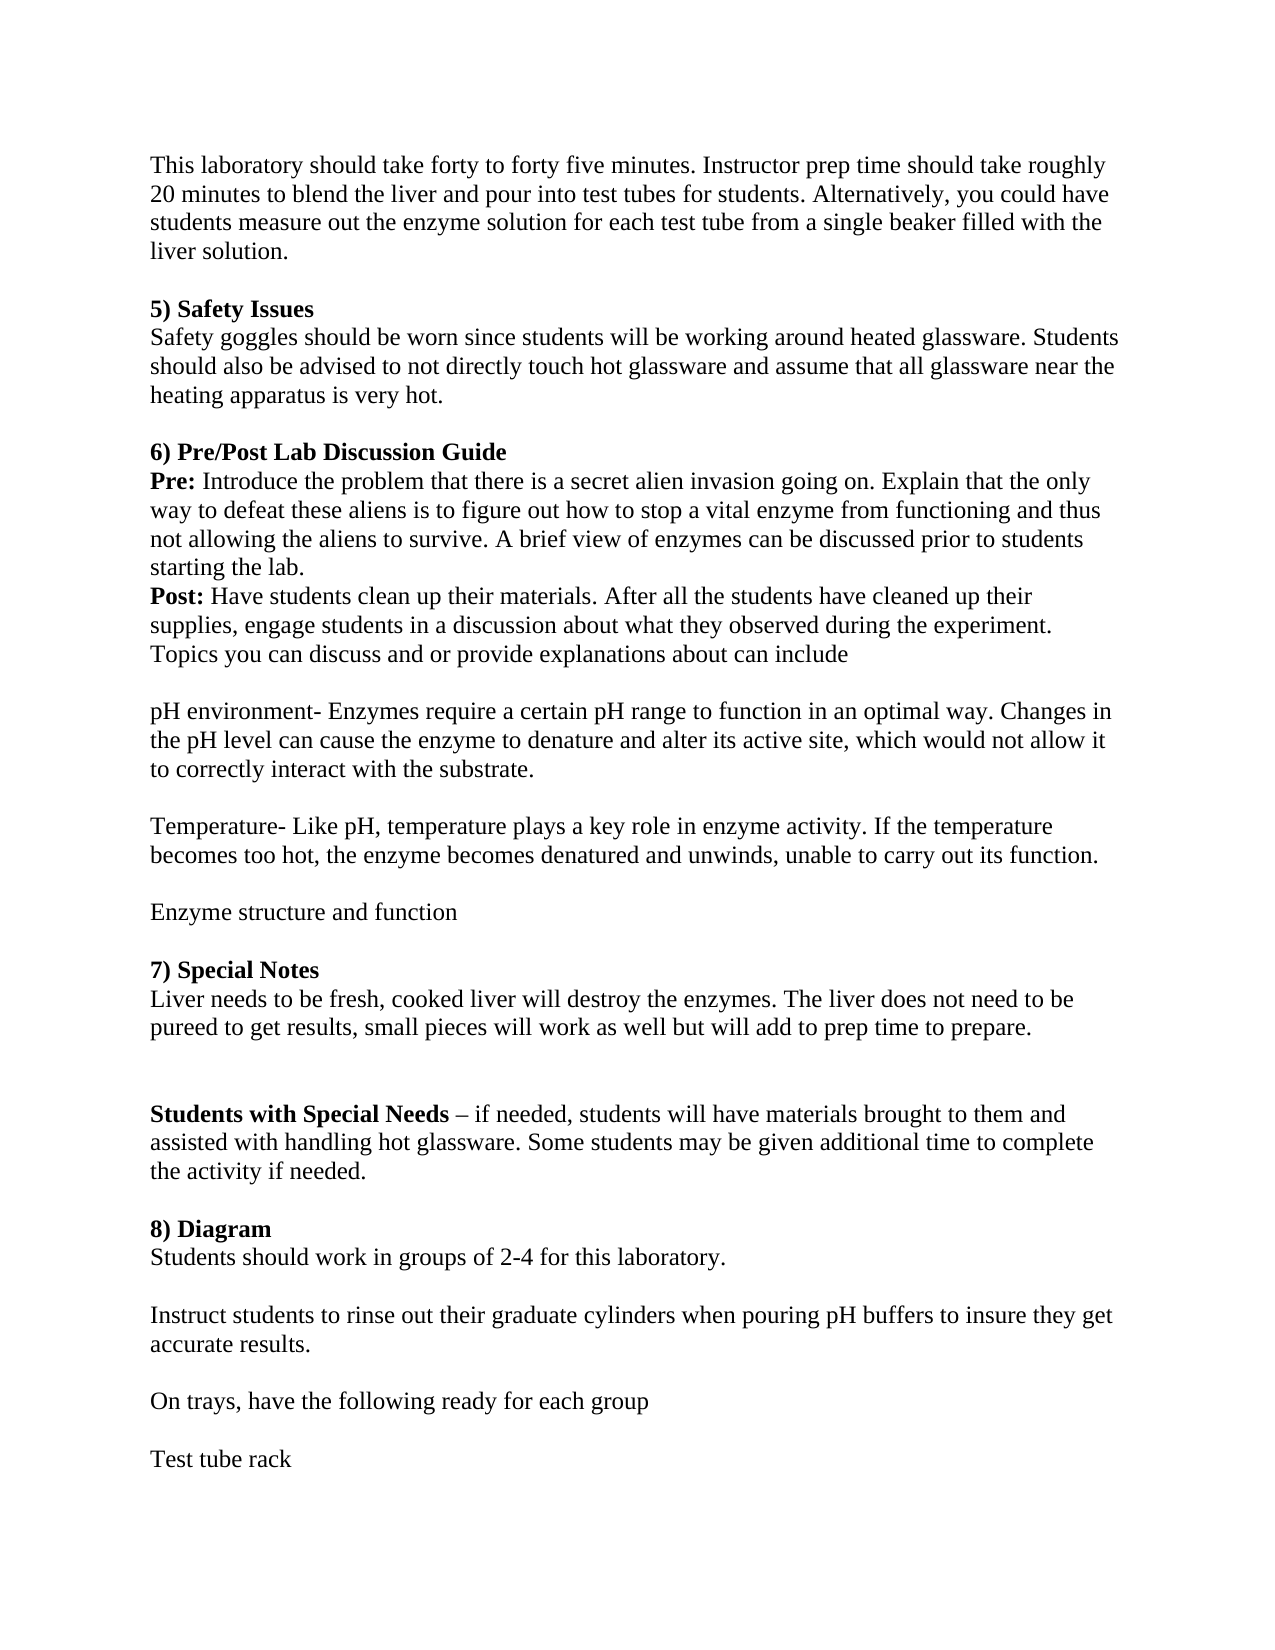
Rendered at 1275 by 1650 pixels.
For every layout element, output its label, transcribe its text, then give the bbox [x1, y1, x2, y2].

text On trays, have the following ready for each group [150, 1386, 1125, 1415]
text pH environment- Enzymes require a certain pH range to function in an optimal way. Changes in the pH level can cause the enzyme to denature and alter its active site, which would not allow it to correctly interact with the substrate. [150, 696, 1125, 782]
text 5) Safety Issues [150, 294, 1125, 322]
text Temperature- Like pH, temperature plays a key role in enzyme activity. If the temperature becomes too hot, the enzyme becomes denatured and unwinds, unable to carry out its function. [150, 811, 1125, 869]
text This laboratory should take forty to forty five minutes. Instructor prep time should take roughly 20 minutes to blend the liver and pour into test tubes for students. Alternatively, you could have students measure out the enzyme solution for each test tube from a single beaker filled with the liver solution. [150, 150, 1125, 265]
text Test tube rack [150, 1444, 1125, 1472]
text Instruct students to rinse out their graduate cylinders when pouring pH buffers to insure they get accurate results. [150, 1300, 1125, 1357]
text 6) Pre/Post Lab Discussion Guide [150, 437, 1125, 466]
text 8) Diagram [150, 1214, 1125, 1242]
text Post: Have students clean up their materials. After all the students have cleaned up their supplies, engage students in a discussion about what they observed during the experiment. Topics you can discuss and or provide explanations about can include [150, 581, 1125, 667]
text 7) Special Notes [150, 955, 1125, 984]
text Students should work in groups of 2-4 for this laboratory. [150, 1242, 1125, 1271]
text Pre: Introduce the problem that there is a secret alien invasion going on. Explain that the only way to defeat these aliens is to figure out how to stop a vital enzyme from functioning and thus not allowing the aliens to survive. A brief view of enzymes can be discussed prior to students starting the lab. [150, 466, 1125, 581]
text Liver needs to be fresh, cooked liver will destroy the enzymes. The liver does not need to be pureed to get results, small pieces will work as well but will add to prep time to prepare. [150, 984, 1125, 1041]
text Safety goggles should be worn since students will be working around heated glassware. Students should also be advised to not directly touch hot glassware and assume that all glassware near the heating apparatus is very hot. [150, 322, 1125, 409]
text Enzyme structure and function [150, 897, 1125, 926]
text Students with Special Needs – if needed, students will have materials brought to them and assisted with handling hot glassware. Some students may be given additional time to complete the activity if needed. [150, 1099, 1125, 1185]
